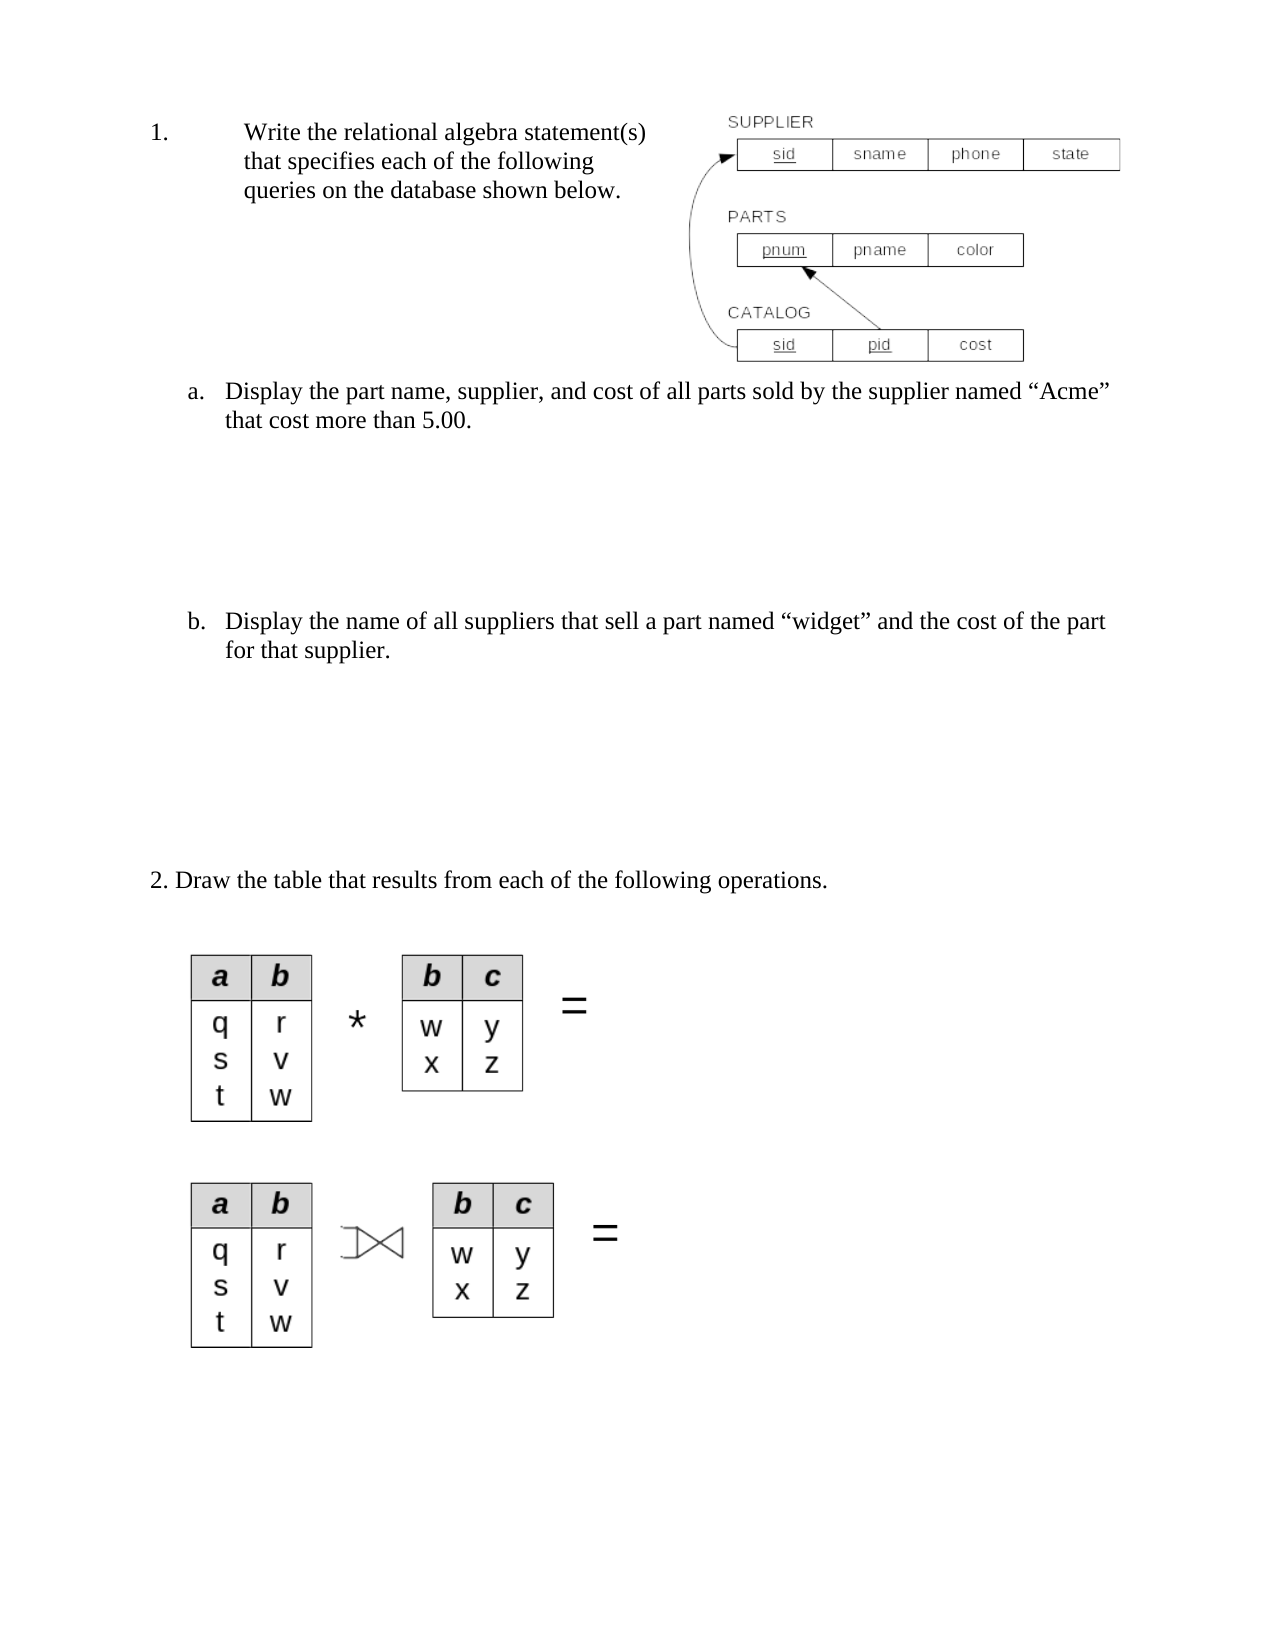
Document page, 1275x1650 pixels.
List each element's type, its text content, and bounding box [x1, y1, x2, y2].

text b. Display the name of all suppliers that sell a part named “widget” and the cost of the part for that supplier. [187, 606, 1125, 664]
text 2. Draw the table that results from each of the following operations. [150, 865, 1125, 894]
text a. Display the part name, supplier, and cost of all parts sold by the supplier named “Acme” that cost more than 5.00. [187, 376, 1125, 434]
text 1. Write the relational algebra statement(s) that specifies each of the following queries on the database shown below. [150, 117, 1125, 204]
